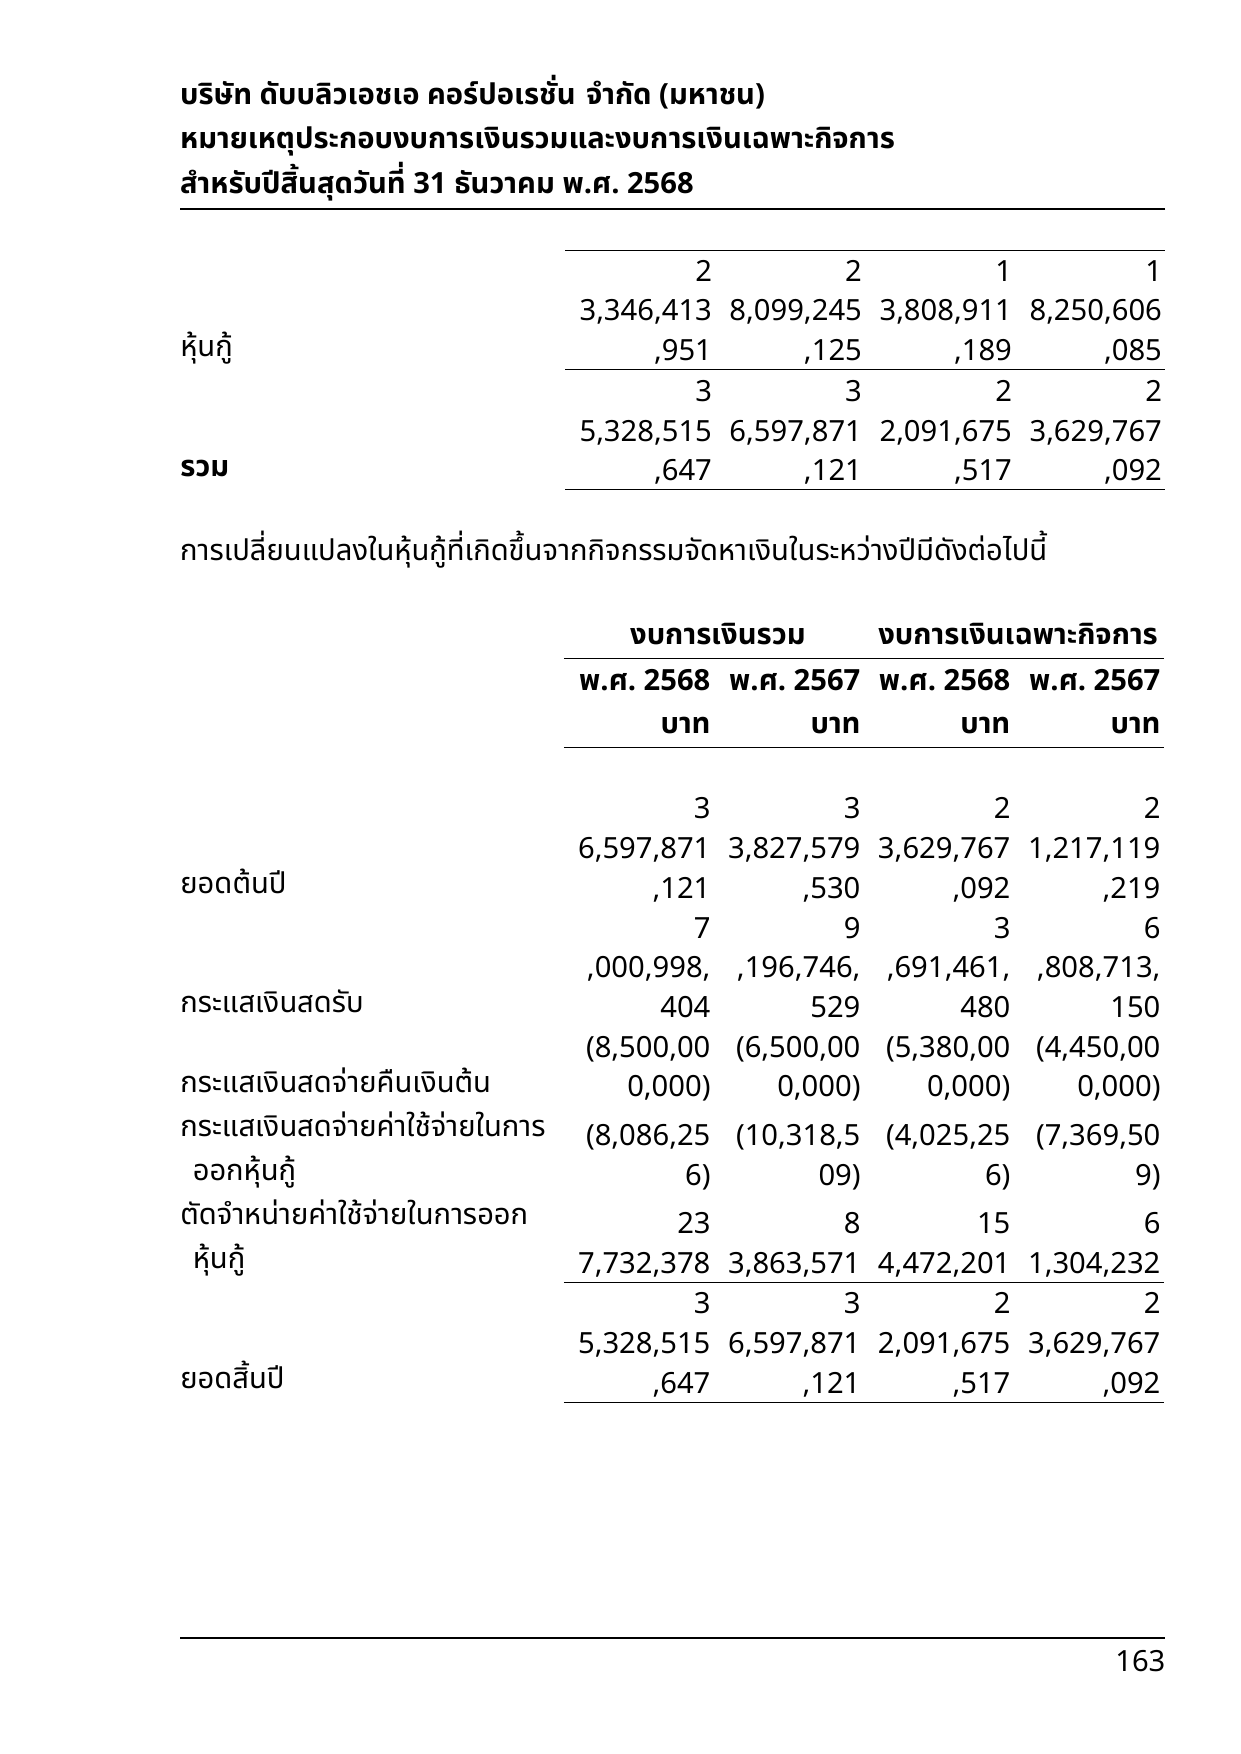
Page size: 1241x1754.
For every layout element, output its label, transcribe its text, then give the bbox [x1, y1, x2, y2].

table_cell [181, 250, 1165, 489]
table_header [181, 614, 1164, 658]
text การเปลี่ยนแปลงในหุ้นกู้ที่เกิดขึ้นจากกิจกรรมจัดหาเงินในระหว่างปีมีดังต่อไปนี้ [180, 530, 1165, 574]
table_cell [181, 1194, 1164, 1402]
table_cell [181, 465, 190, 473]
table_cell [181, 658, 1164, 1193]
